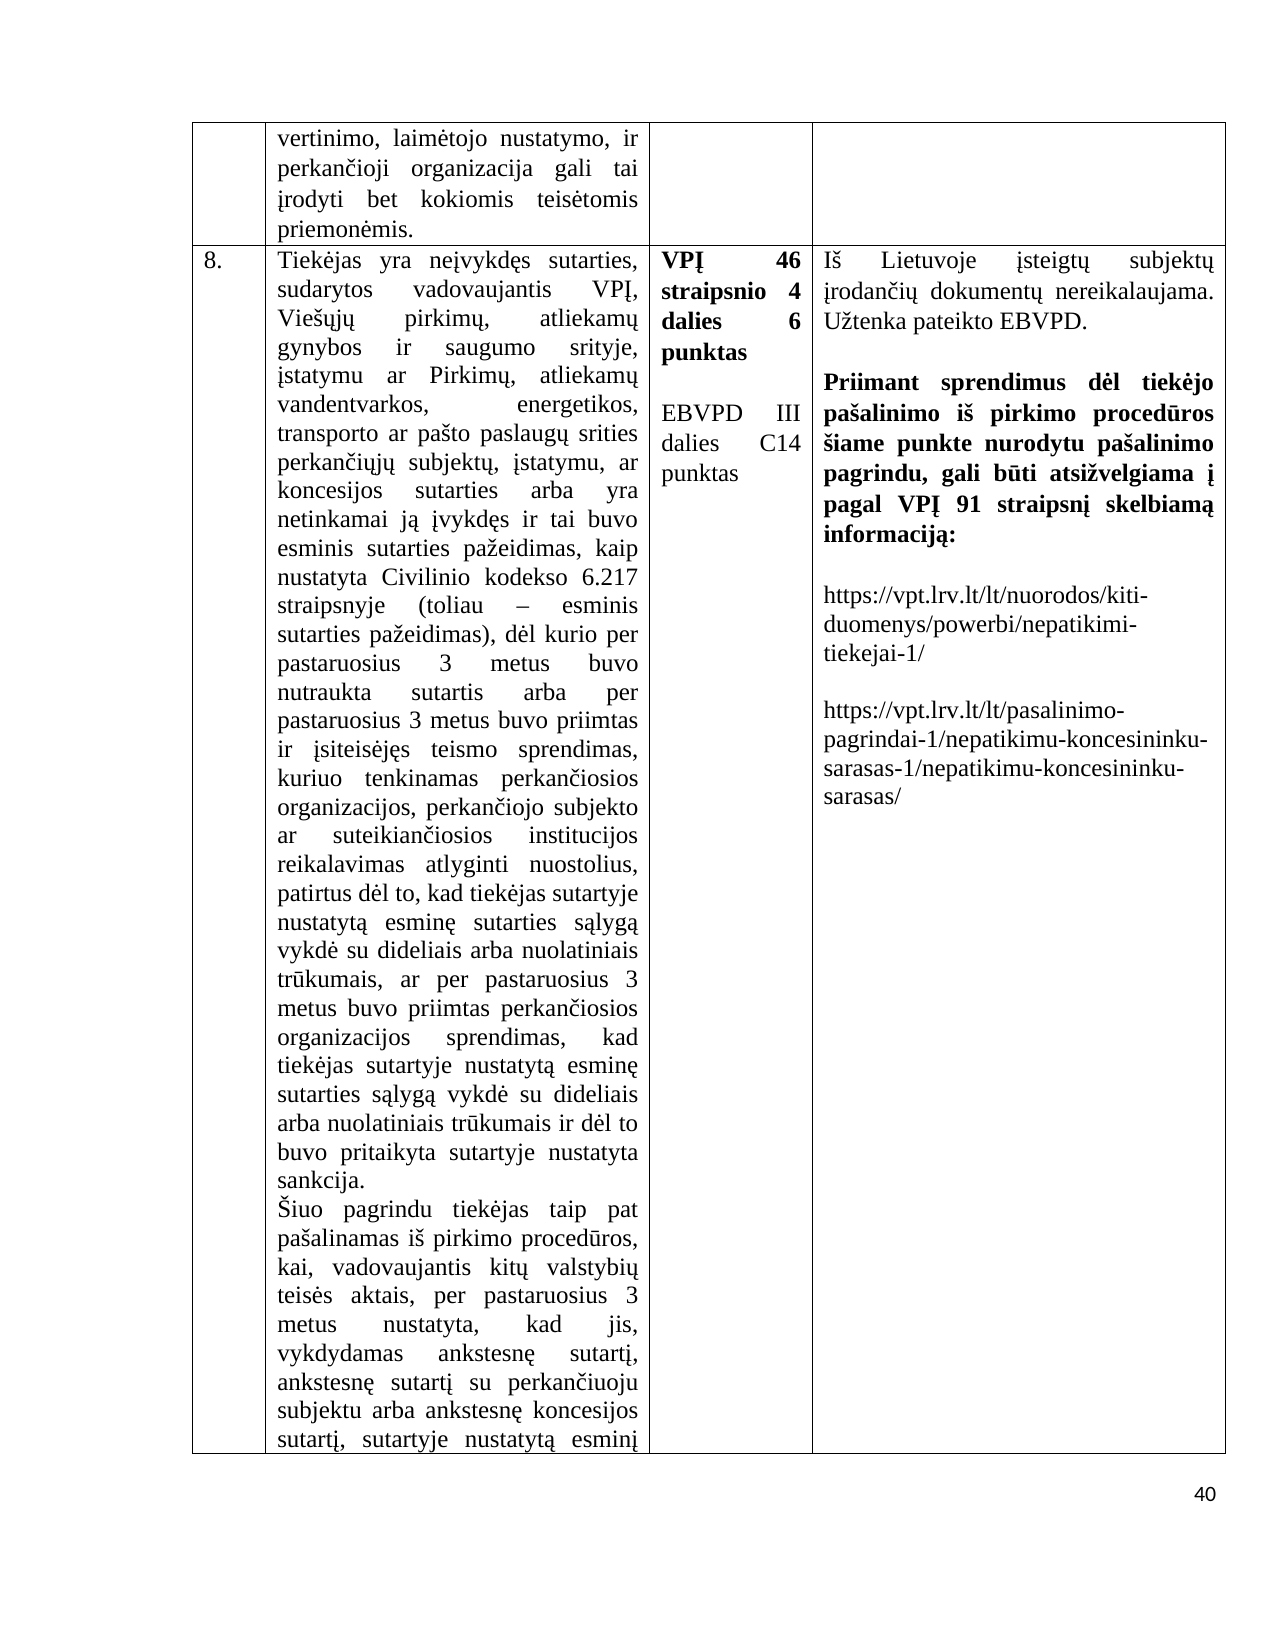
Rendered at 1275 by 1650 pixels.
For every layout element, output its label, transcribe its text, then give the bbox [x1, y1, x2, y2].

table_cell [813, 123, 1225, 244]
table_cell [266, 123, 649, 244]
table_cell 8. [193, 246, 265, 1453]
table_cell 7. [193, 123, 265, 244]
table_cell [266, 246, 649, 1453]
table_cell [813, 246, 1225, 1453]
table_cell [650, 123, 812, 244]
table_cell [650, 246, 812, 1453]
